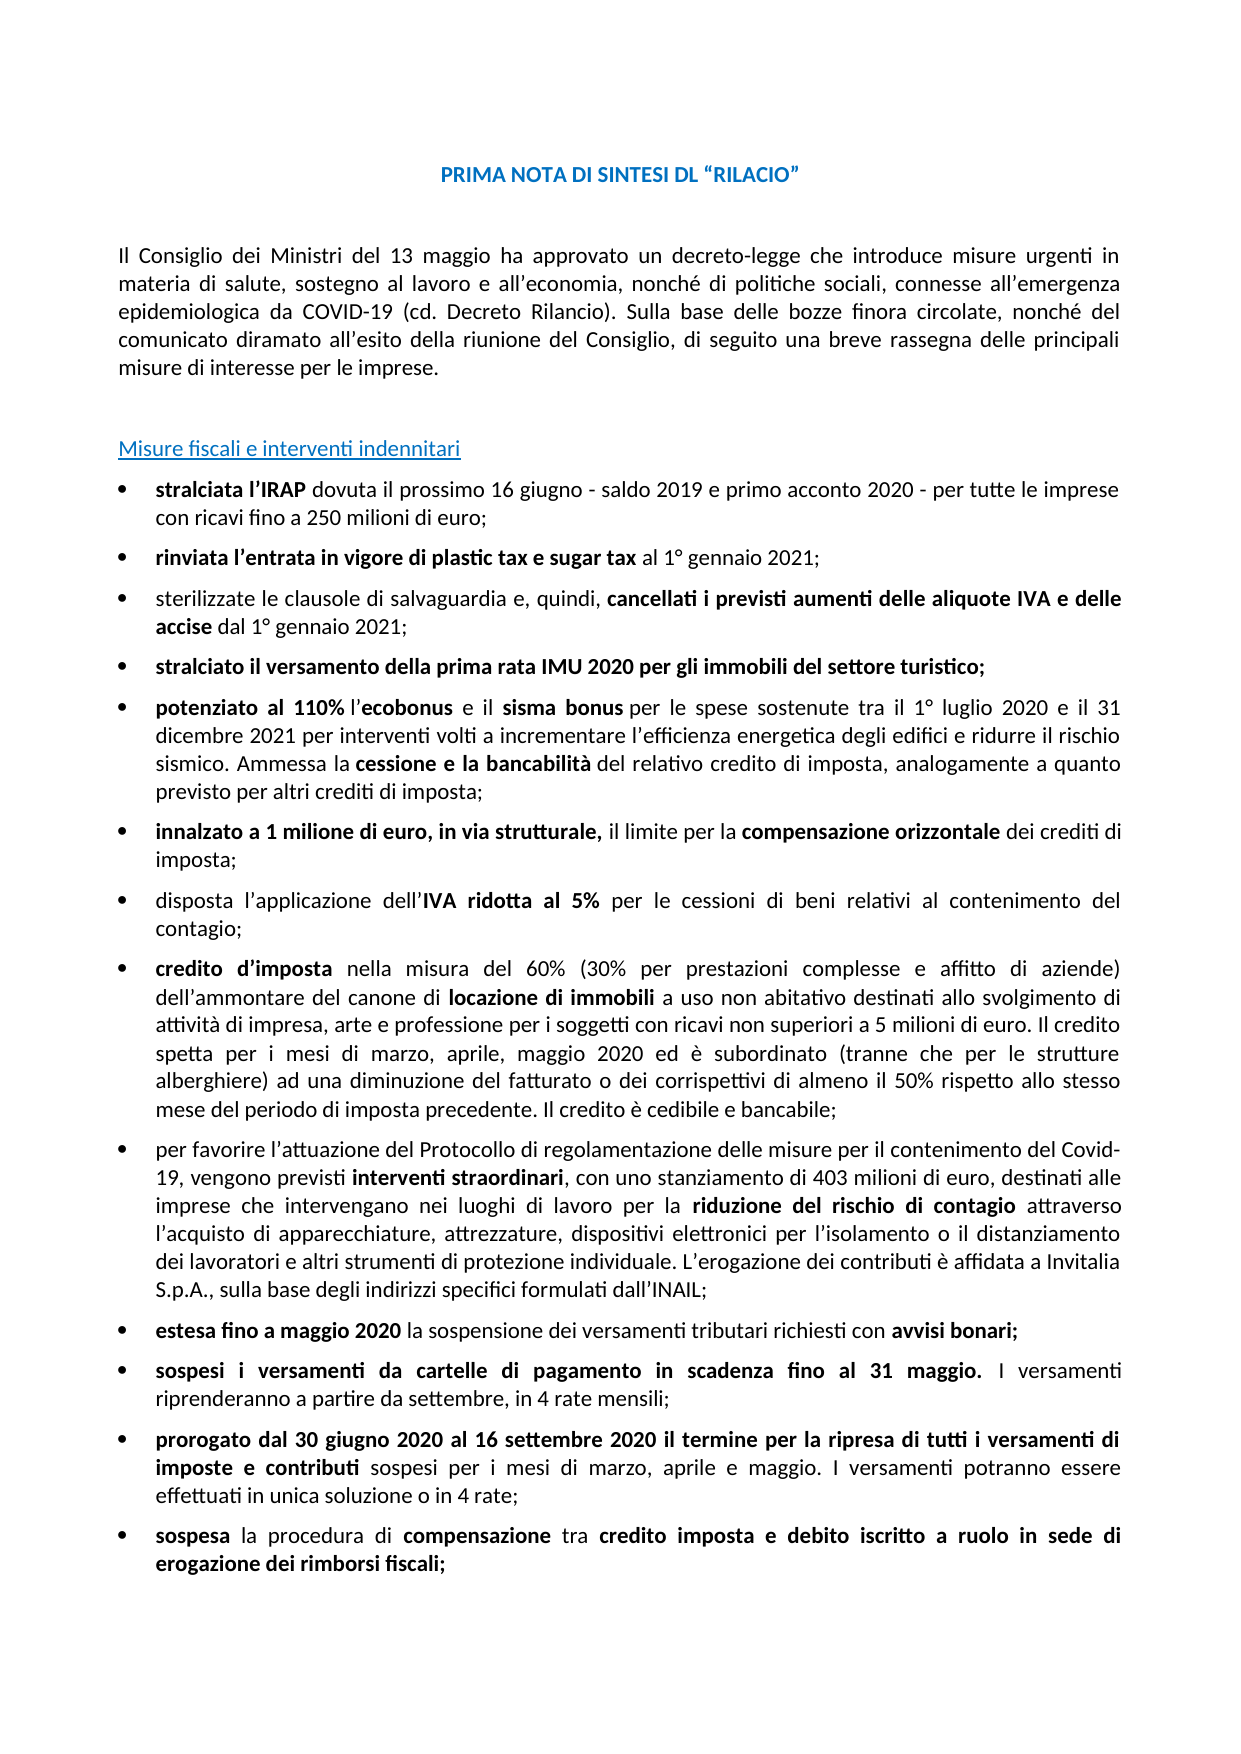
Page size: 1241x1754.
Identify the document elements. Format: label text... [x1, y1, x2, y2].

list credito d’imposta nella misura del 60% (30% per prestazioni complesse e affitto di aziende) dell’ammontare del canone di locazione di immobili a uso non abitativo destinati allo svolgimento di attività di impresa, arte e professione per i soggetti con ricavi non superiori a 5 milioni di euro. Il credito spetta per i mesi di marzo, aprile, maggio 2020 ed è subordinato (tranne che per le strutture alberghiere) ad una diminuzione del fatturato o dei corrispettivi di almeno il 50% rispetto allo stesso mese del periodo di imposta precedente. Il credito è cedibile e bancabile; [118, 954, 1122, 1123]
list sospesi i versamenti da cartelle di pagamento in scadenza fino al 31 maggio. I versamenti riprenderanno a partire da settembre, in 4 rate mensili; [118, 1356, 1122, 1412]
list per favorire l’attuazione del Protocollo di regolamentazione delle misure per il contenimento del Covid-19, vengono previsti interventi straordinari, con uno stanziamento di 403 milioni di euro, destinati alle imprese che intervengano nei luoghi di lavoro per la riduzione del rischio di contagio attraverso l’acquisto di apparecchiature, attrezzature, dispositivi elettronici per l’isolamento o il distanziamento dei lavoratori e altri strumenti di protezione individuale. L’erogazione dei contributi è affidata a Invitalia S.p.A., sulla base degli indirizzi specifici formulati dall’INAIL; [118, 1135, 1122, 1303]
list disposta l’applicazione dell’IVA ridotta al 5% per le cessioni di beni relativi al contenimento del contagio; [118, 886, 1122, 942]
list innalzato a 1 milione di euro, in via strutturale, il limite per la compensazione orizzontale dei crediti di imposta; [118, 817, 1122, 873]
list sospesa la procedura di compensazione tra credito imposta e debito iscritto a ruolo in sede di erogazione dei rimborsi fiscali; [118, 1521, 1122, 1577]
text PRIMA NOTA DI SINTESI DL “RILACIO” [118, 160, 1122, 188]
list rinviata l’entrata in vigore di plastic tax e sugar tax al 1° gennaio 2021; [118, 543, 1122, 571]
text Il Consiglio dei Ministri del 13 maggio ha approvato un decreto-legge che introduce misure urgenti in materia di salute, sostegno al lavoro e all’economia, nonché di politiche sociali, connesse all’emergenza epidemiologica da COVID-19 (cd. Decreto Rilancio). Sulla base delle bozze finora circolate, nonché del comunicato diramato all’esito della riunione del Consiglio, di seguito una breve rassegna delle principali misure di interesse per le imprese. [118, 241, 1122, 381]
list estesa fino a maggio 2020 la sospensione dei versamenti tributari richiesti con avvisi bonari; [118, 1316, 1122, 1344]
list prorogato dal 30 giugno 2020 al 16 settembre 2020 il termine per la ripresa di tutti i versamenti di imposte e contributi sospesi per i mesi di marzo, aprile e maggio. I versamenti potranno essere effettuati in unica soluzione o in 4 rate; [118, 1425, 1122, 1509]
list sterilizzate le clausole di salvaguardia e, quindi, cancellati i previsti aumenti delle aliquote IVA e delle accise dal 1° gennaio 2021; [118, 584, 1122, 640]
text Misure fiscali e interventi indennitari [118, 434, 1122, 462]
list stralciato il versamento della prima rata IMU 2020 per gli immobili del settore turistico; [118, 652, 1122, 680]
list potenziato al 110% l’ecobonus e il sisma bonus per le spese sostenute tra il 1° luglio 2020 e il 31 dicembre 2021 per interventi volti a incrementare l’efficienza energetica degli edifici e ridurre il rischio sismico. Ammessa la cessione e la bancabilità del relativo credito di imposta, analogamente a quanto previsto per altri crediti di imposta; [118, 693, 1122, 805]
list stralciata l’IRAP dovuta il prossimo 16 giugno - saldo 2019 e primo acconto 2020 - per tutte le imprese con ricavi fino a 250 milioni di euro; [118, 475, 1122, 531]
